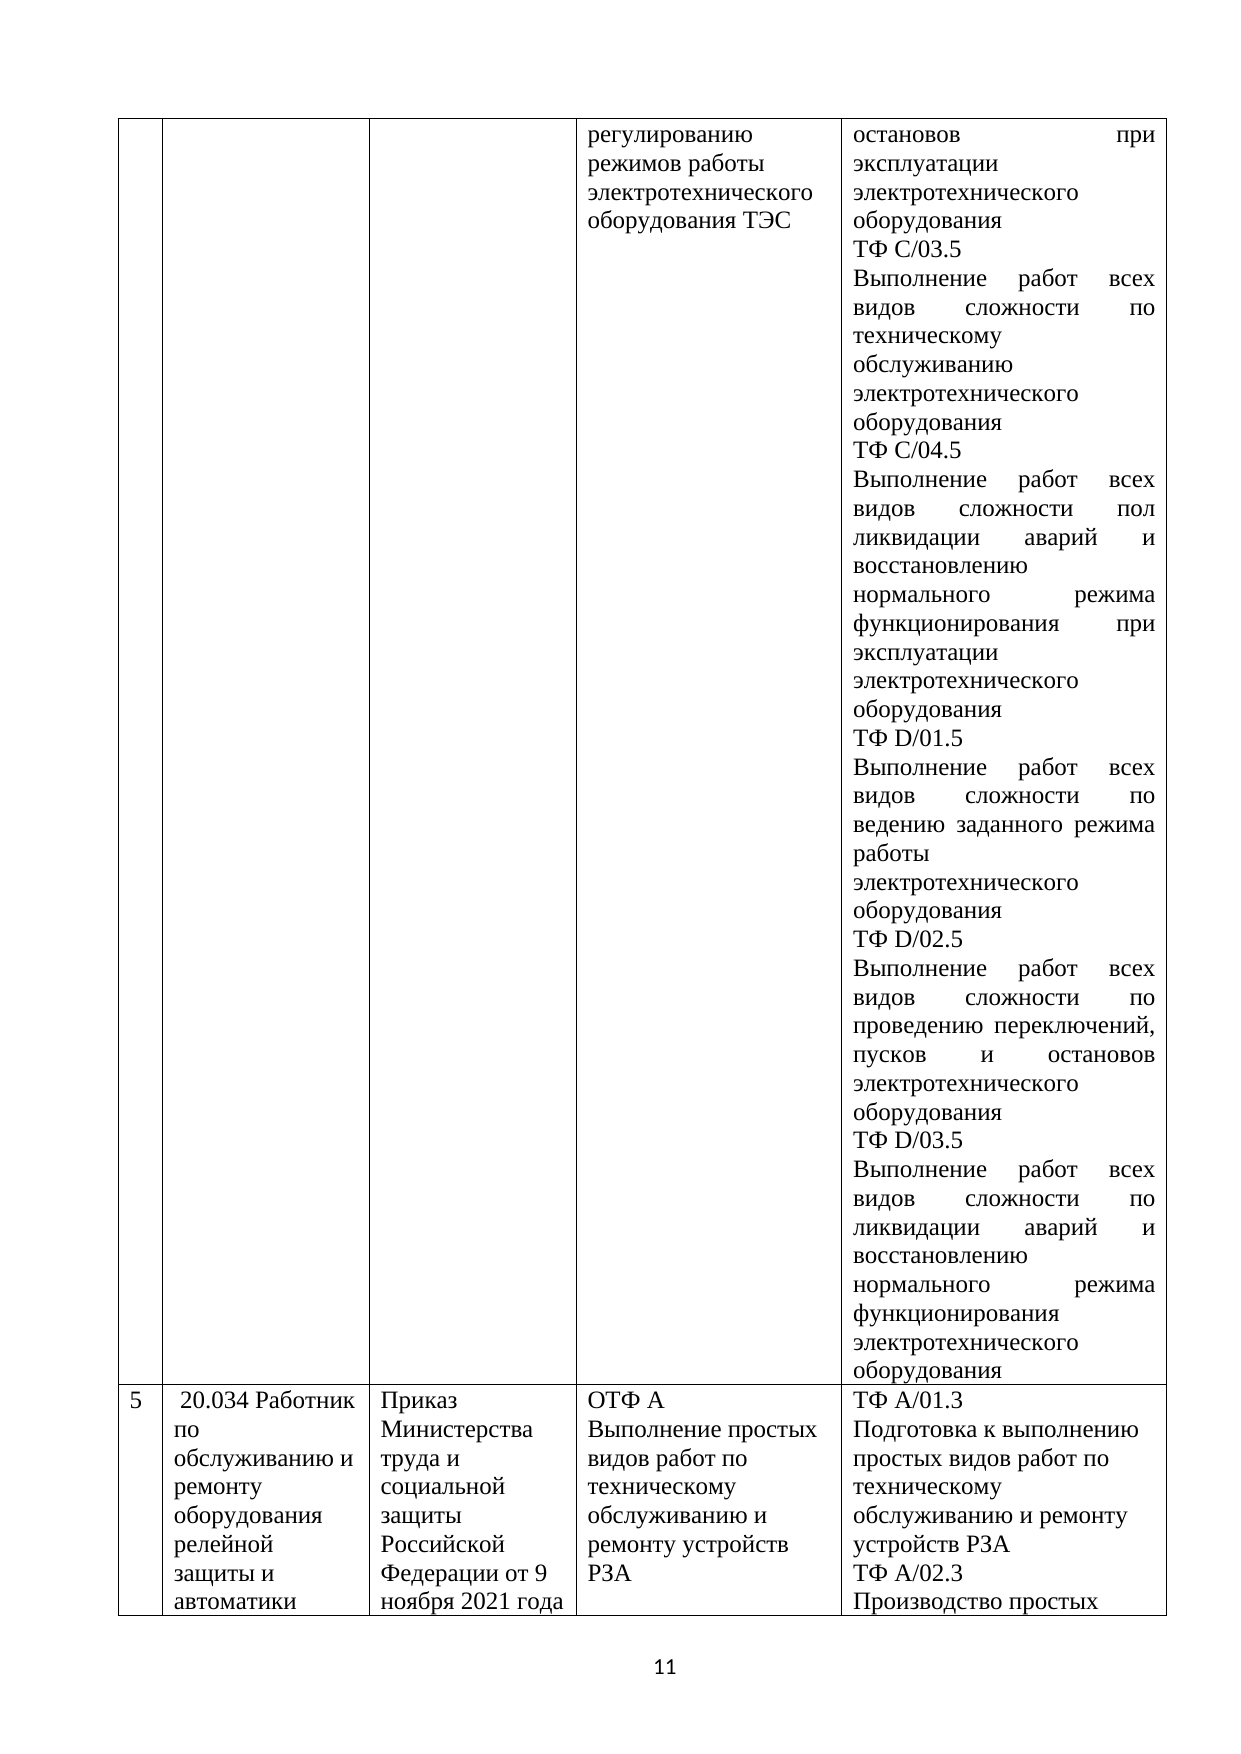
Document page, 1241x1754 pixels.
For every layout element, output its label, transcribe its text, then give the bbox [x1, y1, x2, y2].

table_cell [842, 119, 1166, 1384]
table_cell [163, 1385, 369, 1615]
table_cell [370, 119, 576, 1384]
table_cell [163, 119, 369, 1384]
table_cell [842, 1385, 1166, 1615]
table_cell 4 [119, 119, 162, 1384]
table_cell 5 [119, 1385, 162, 1615]
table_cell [577, 119, 841, 1384]
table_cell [370, 1385, 576, 1615]
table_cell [577, 1385, 841, 1615]
